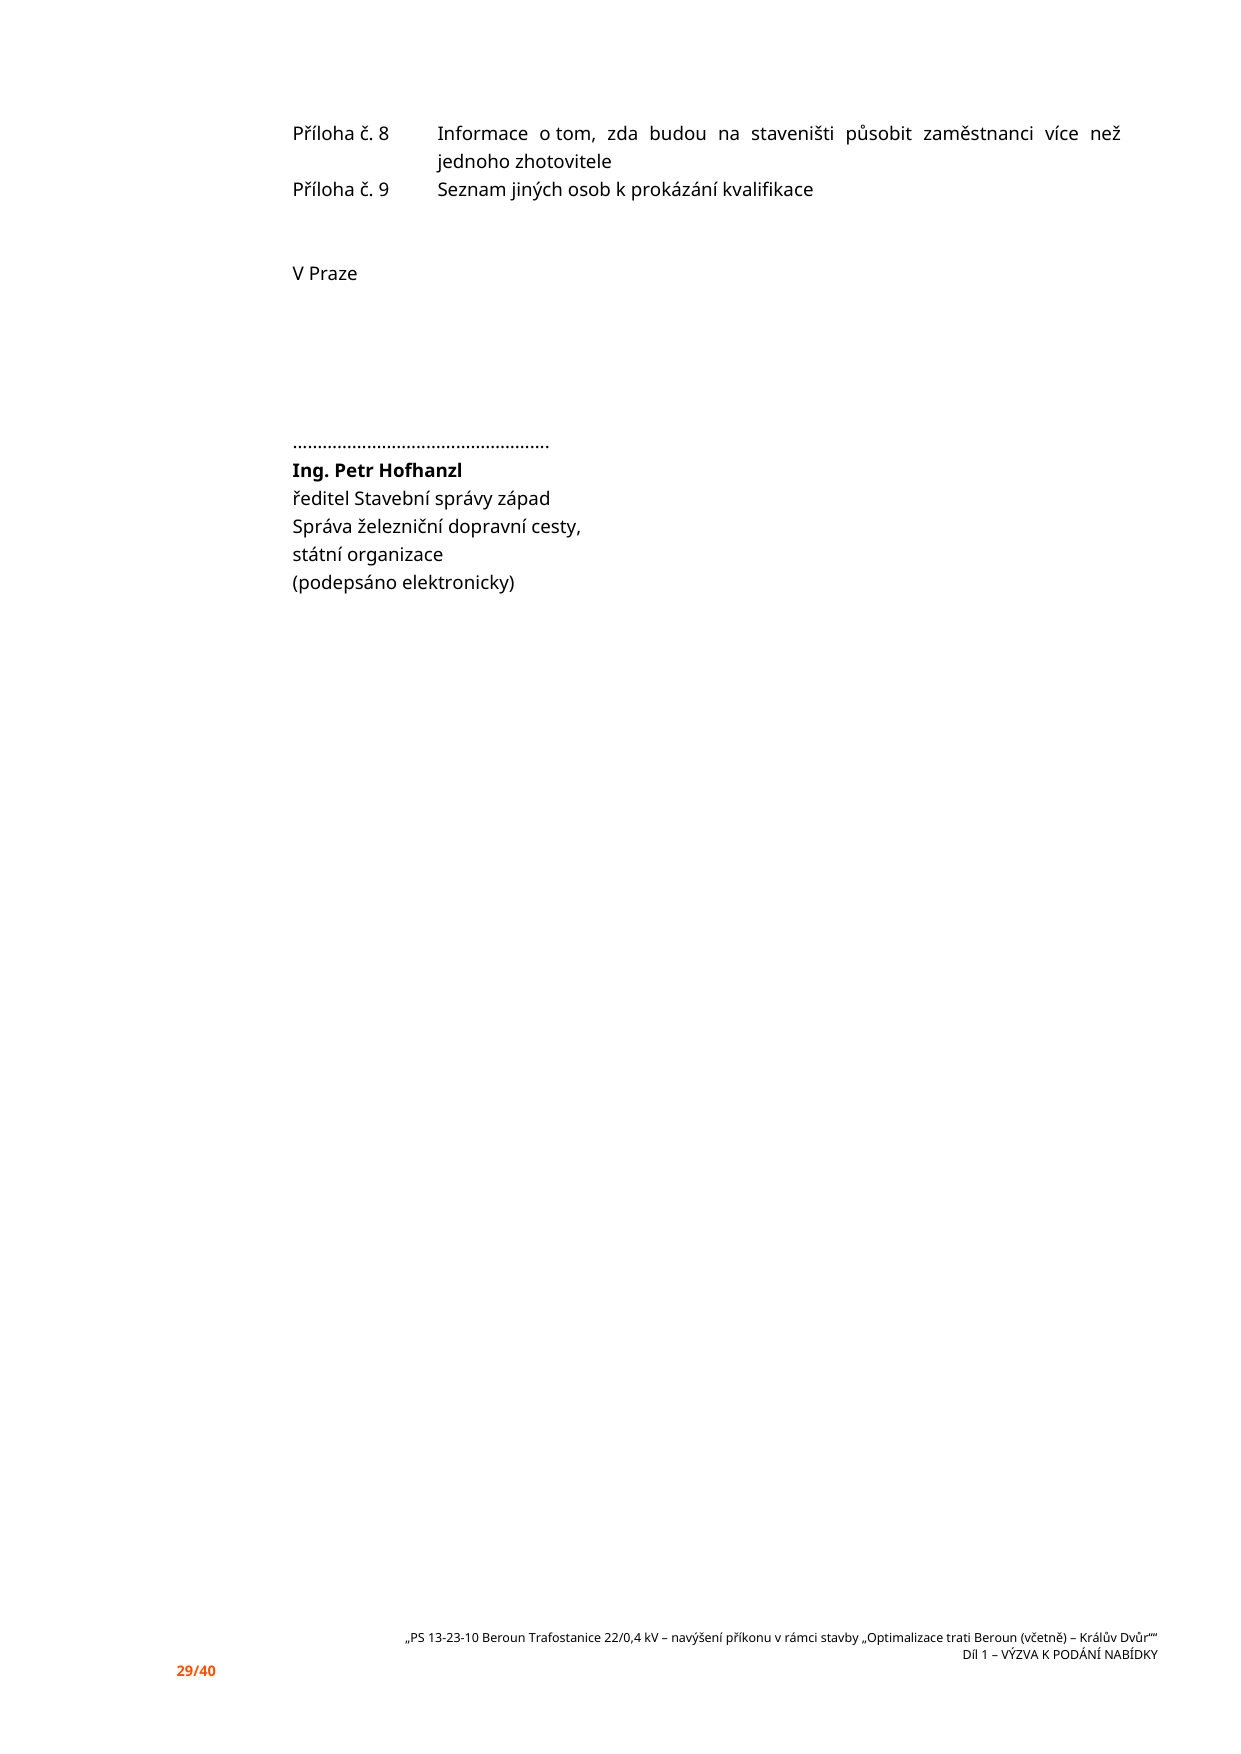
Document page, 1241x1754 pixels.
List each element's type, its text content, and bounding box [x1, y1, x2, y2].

text Ing. Petr Hofhanzl [292, 457, 1122, 482]
text ……………………………………………. [292, 429, 1122, 454]
text státní organizace [292, 541, 1122, 566]
text Správa železniční dopravní cesty, [292, 513, 1122, 538]
text ředitel Stavební správy západ [292, 485, 1122, 510]
text V Praze [292, 261, 1122, 286]
text Příloha č. 9 Seznam jiných osob k prokázání kvalifikace [292, 177, 1122, 202]
text (podepsáno elektronicky) [292, 569, 1122, 594]
text Příloha č. 8 Informace o tom, zda budou na staveništi působit zaměstnanci více než jednoho zhotovitele [292, 121, 1122, 174]
